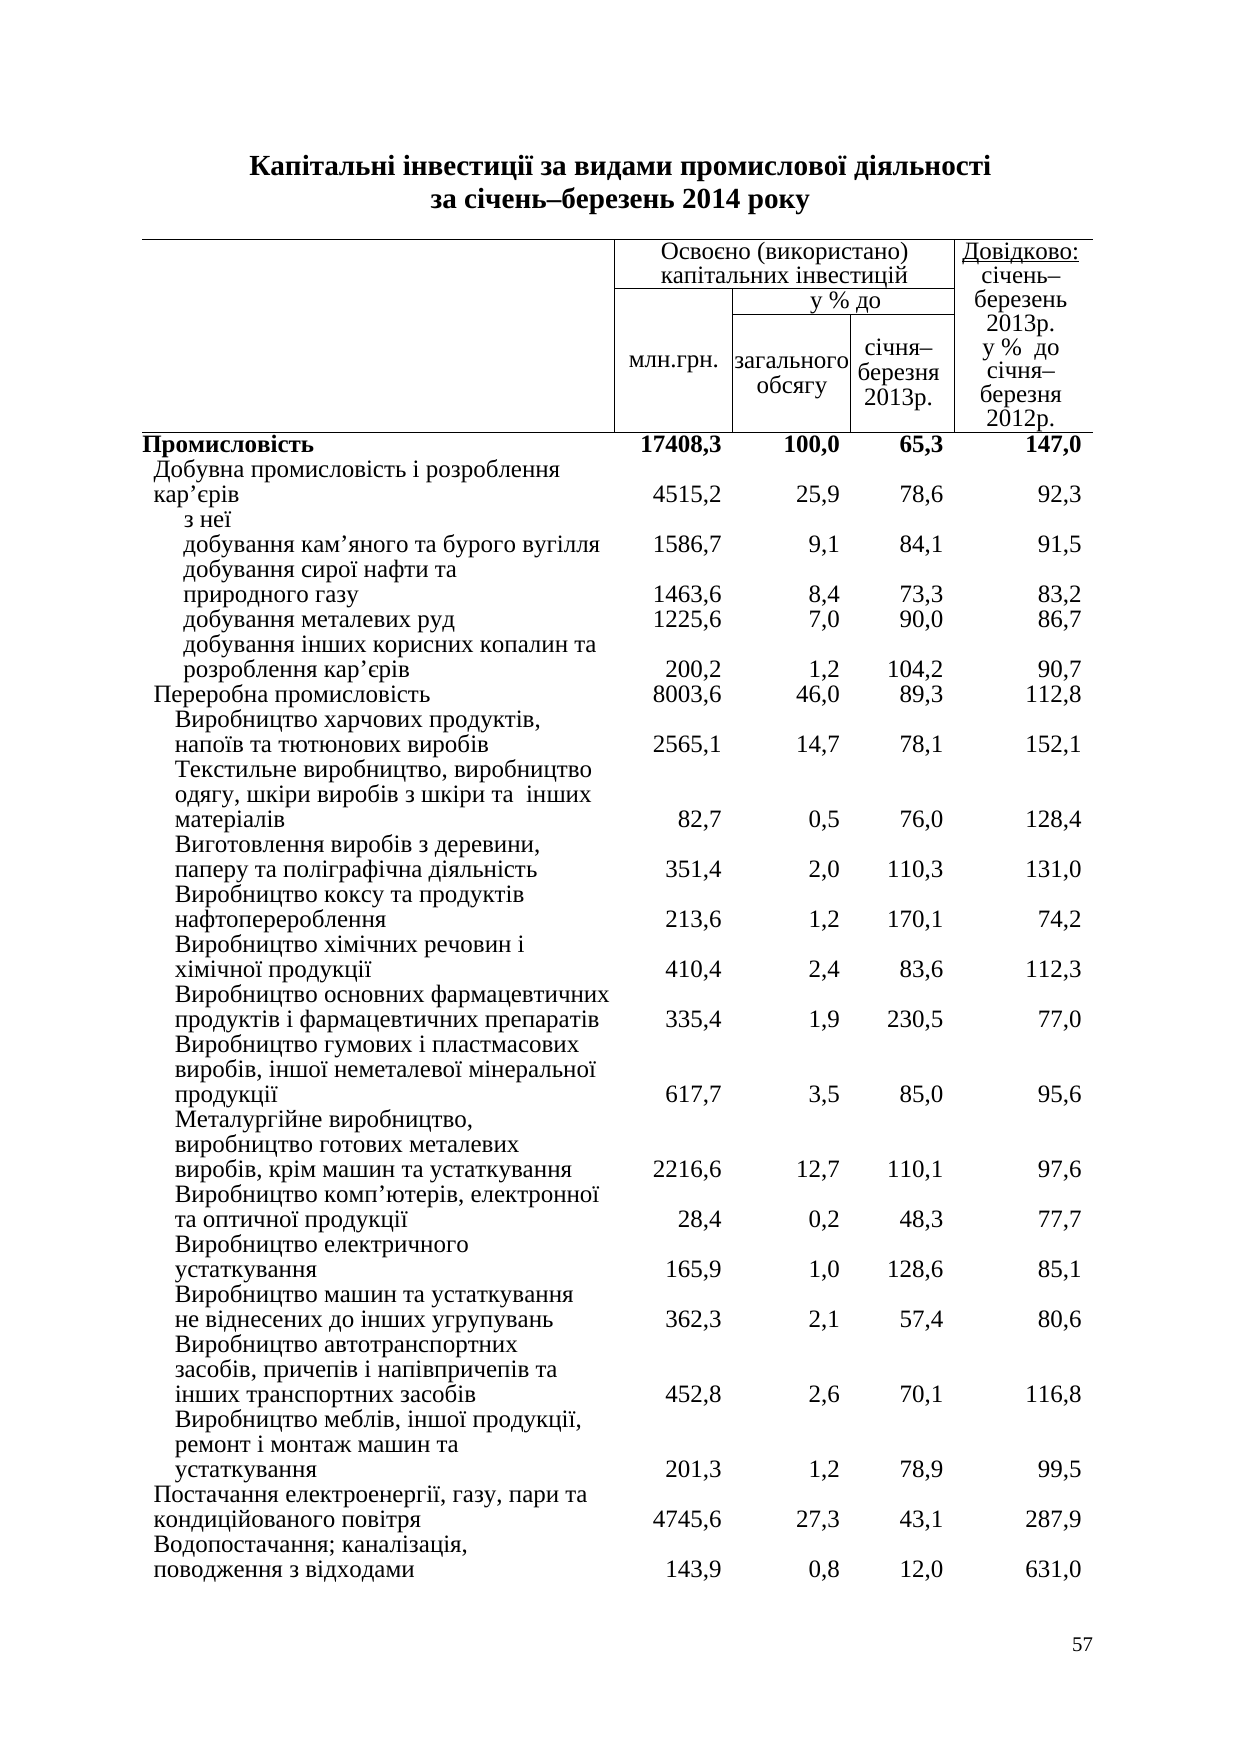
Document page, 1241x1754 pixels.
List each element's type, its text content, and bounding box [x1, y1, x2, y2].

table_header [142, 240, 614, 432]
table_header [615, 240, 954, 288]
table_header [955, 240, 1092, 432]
text Капітальні інвестиції за видами промислової діяльності [148, 148, 1092, 181]
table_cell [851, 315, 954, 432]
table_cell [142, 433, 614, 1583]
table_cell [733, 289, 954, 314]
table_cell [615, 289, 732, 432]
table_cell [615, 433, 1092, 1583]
text за січень–березень 2014 року [148, 181, 1092, 215]
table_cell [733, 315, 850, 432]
